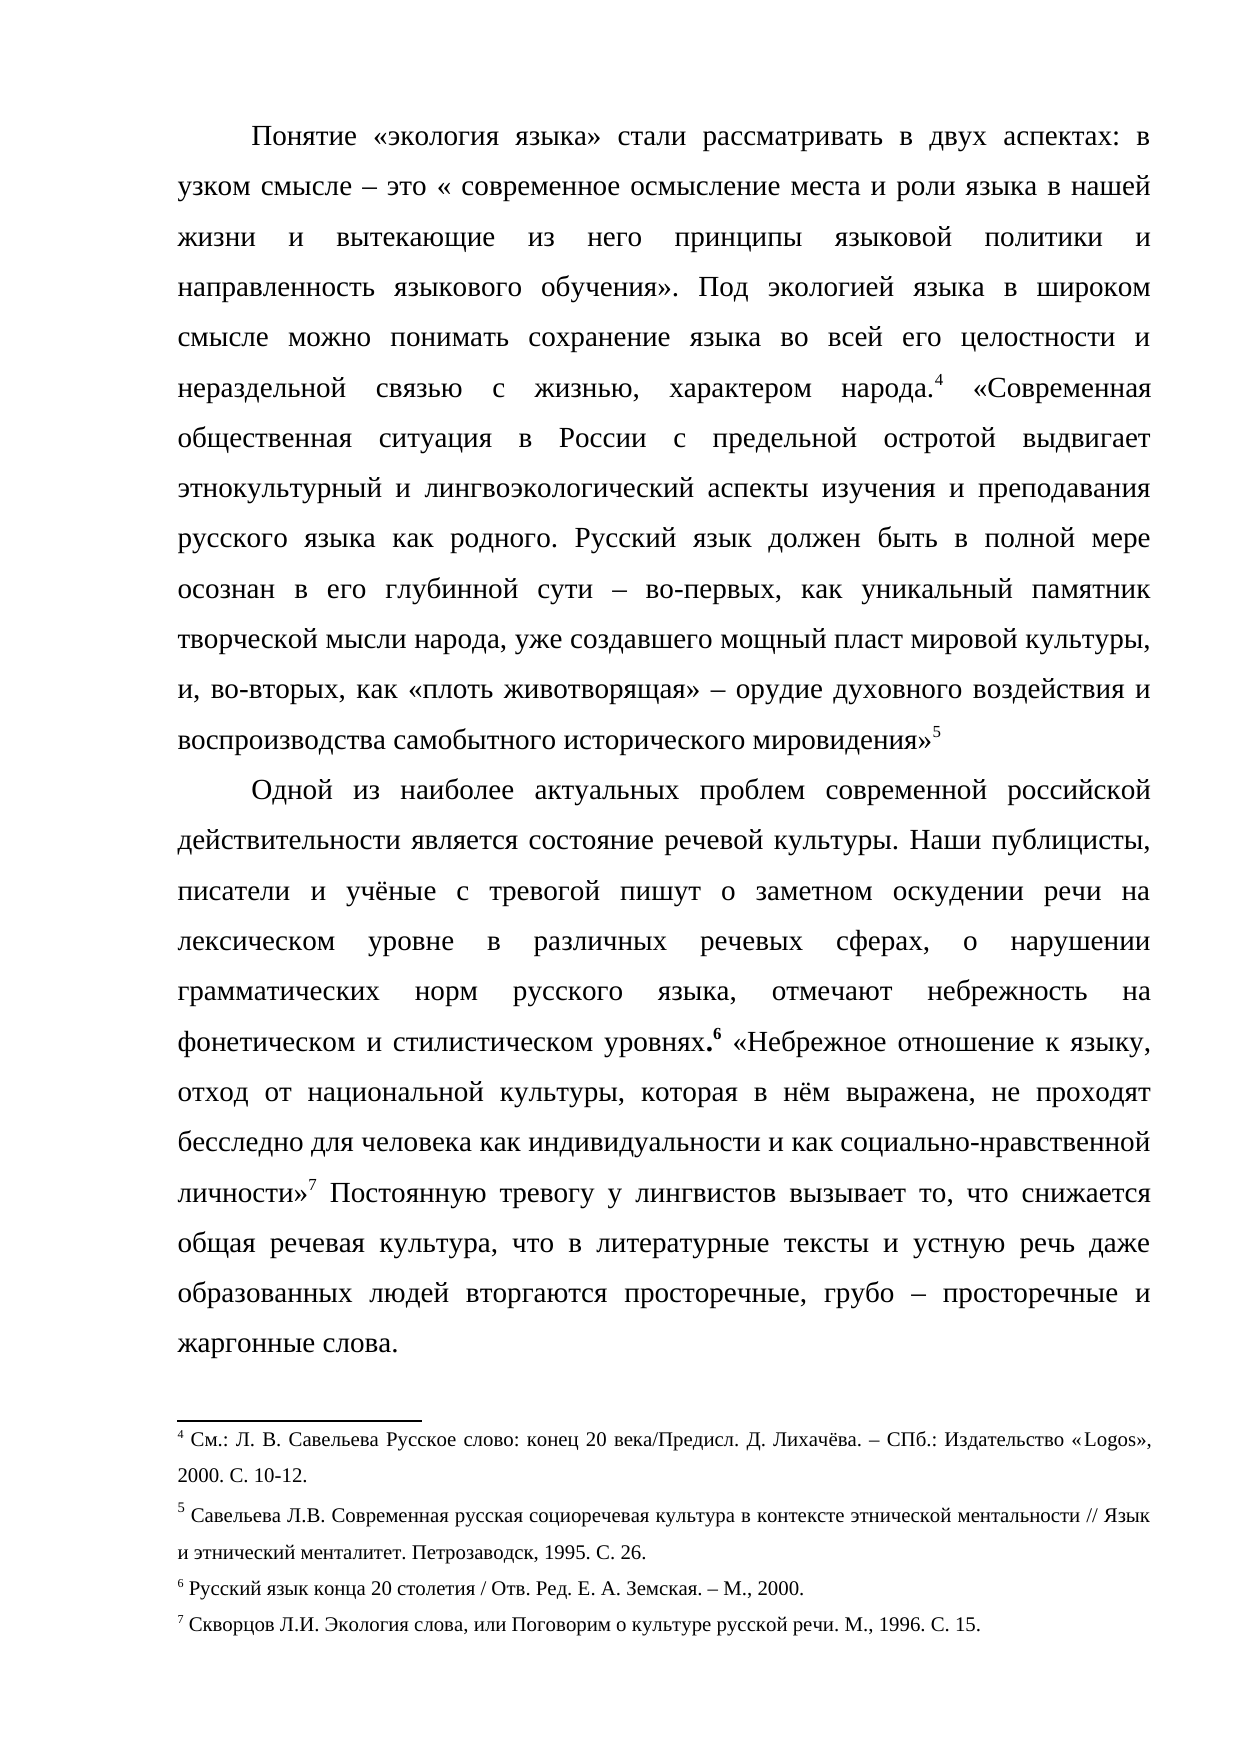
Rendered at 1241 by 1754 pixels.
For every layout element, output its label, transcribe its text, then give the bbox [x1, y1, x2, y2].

text Одной из наиболее актуальных проблем современной российской действительности является состояние речевой культуры. Наши публицисты, писатели и учёные с тревогой пишут о заметном оскудении речи на лексическом уровне в различных речевых сферах, о нарушении грамматических норм русского языка, отмечают небрежность на фонетическом и стилистическом уровнях. «Небрежное отношение к языку, отход от национальной культуры, которая в нём выражена, не проходят бесследно для человека как индивидуальности и как социально-нравственной личности» Постоянную тревогу у лингвистов вызывает то, что снижается общая речевая культура, что в литературные тексты и устную речь даже образованных людей вторгаются просторечные, грубо – просторечные и жаргонные слова. [177, 772, 1152, 1359]
text Понятие «экология языка» стали рассматривать в двух аспектах: в узком смысле – это « современное осмысление места и роли языка в нашей жизни и вытекающие из него принципы языковой политики и направленность языкового обучения». Под экологией языка в широком смысле можно понимать сохранение языка во всей его целостности и нераздельной связью с жизнью, характером народа. «Современная общественная ситуация в России с предельной остротой выдвигает этнокультурный и лингвоэкологический аспекты изучения и преподавания русского языка как родного. Русский язык должен быть в полной мере осознан в его глубинной сути – во-первых, как уникальный памятник творческой мысли народа, уже создавшего мощный пласт мировой культуры, и, во-вторых, как «плоть животворящая» – орудие духовного воздействия и воспроизводства самобытного исторического мировидения» [177, 118, 1152, 755]
